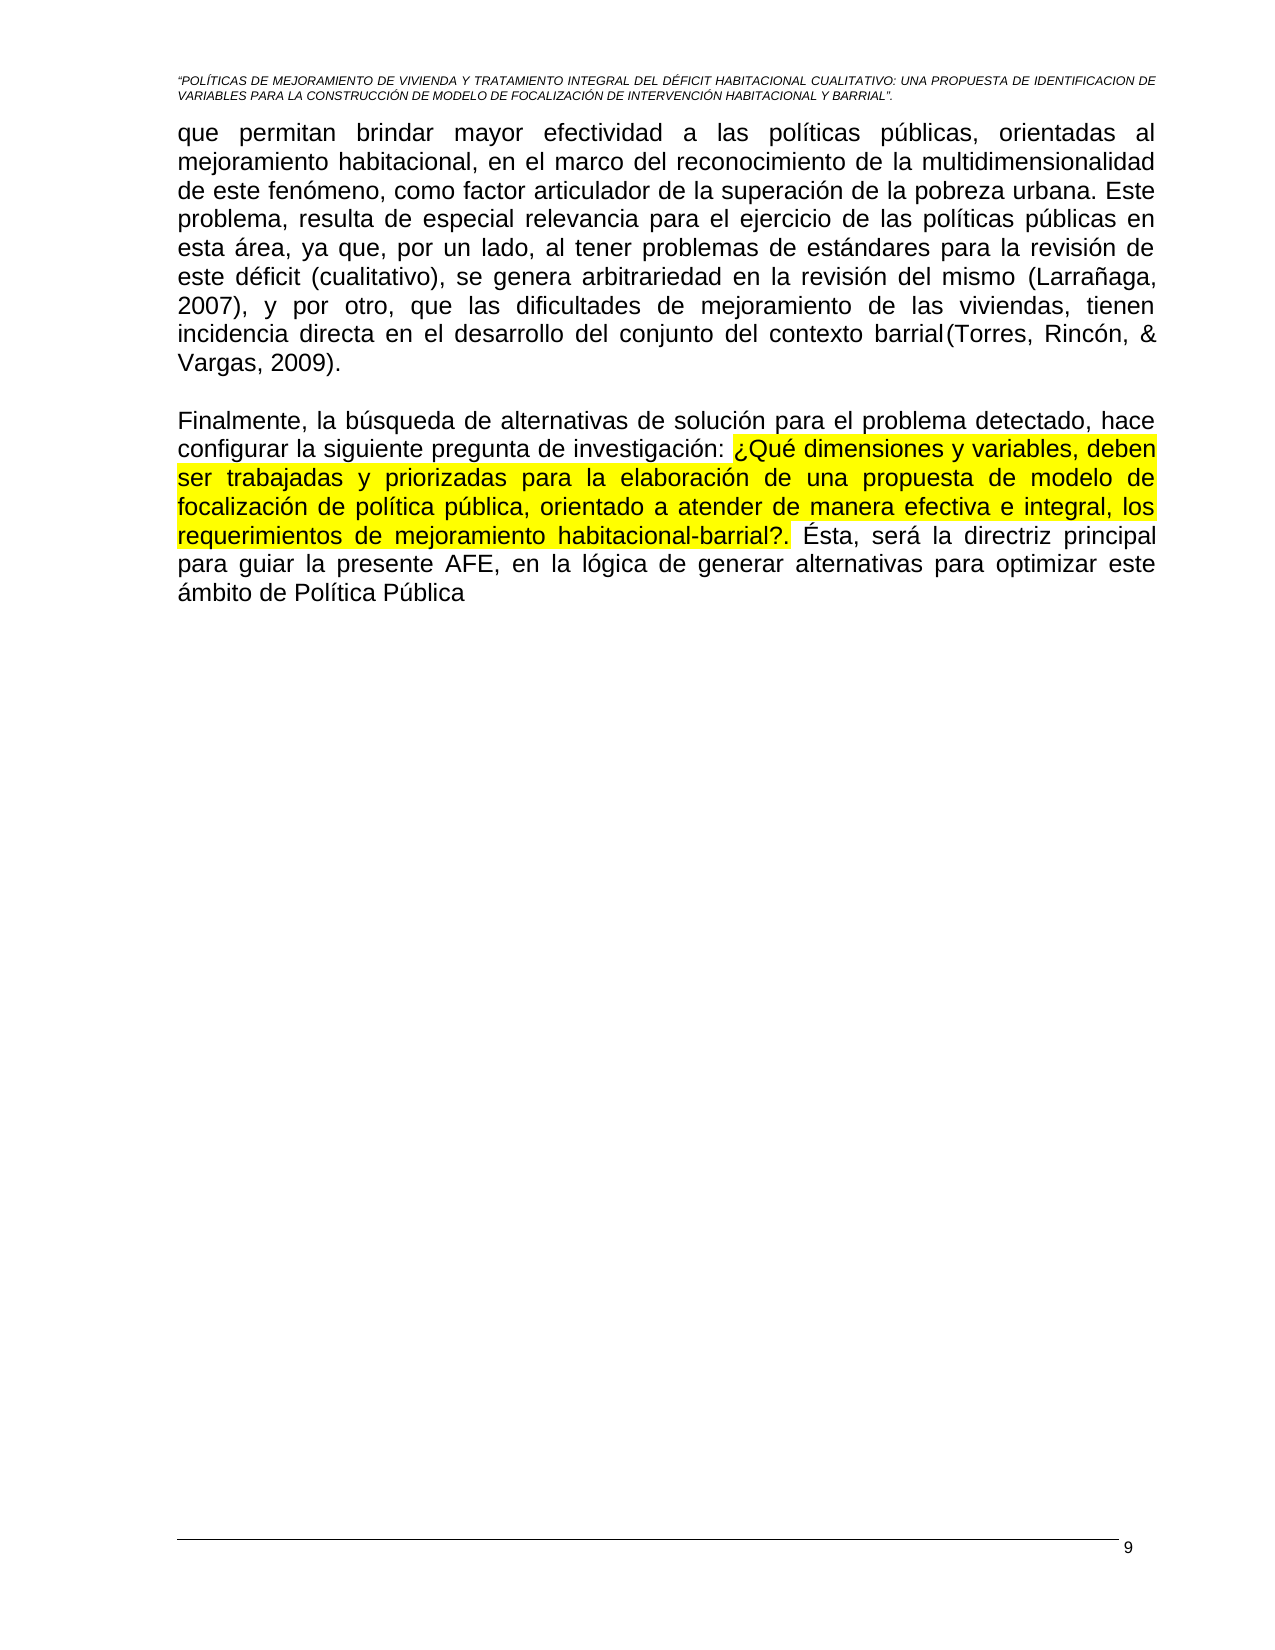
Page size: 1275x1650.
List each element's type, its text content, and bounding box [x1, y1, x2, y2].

text Finalmente, la búsqueda de alternativas de solución para el problema detectado, hace configurar la siguiente pregunta de investigación: ¿Qué dimensiones y variables, deben ser trabajadas y priorizadas para la elaboración de una propuesta de modelo de focalización de política pública, orientado a atender de manera efectiva e integral, los requerimientos de mejoramiento habitacional-barrial?. Ésta, será la directriz principal para guiar la presente AFE, en la lógica de generar alternativas para optimizar este ámbito de Política Pública [177, 521, 1157, 607]
text Finalmente, la búsqueda de alternativas de solución para el problema detectado, hace configurar la siguiente pregunta de investigación: ¿Qué dimensiones y variables, deben ser trabajadas y priorizadas para la elaboración de una propuesta de modelo de focalización de política pública, orientado a atender de manera efectiva e integral, los requerimientos de mejoramiento habitacional-barrial?. Ésta, será la directriz principal para guiar la presente AFE, en la lógica de generar alternativas para optimizar este ámbito de Política Pública [177, 406, 1157, 463]
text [177, 118, 1157, 377]
